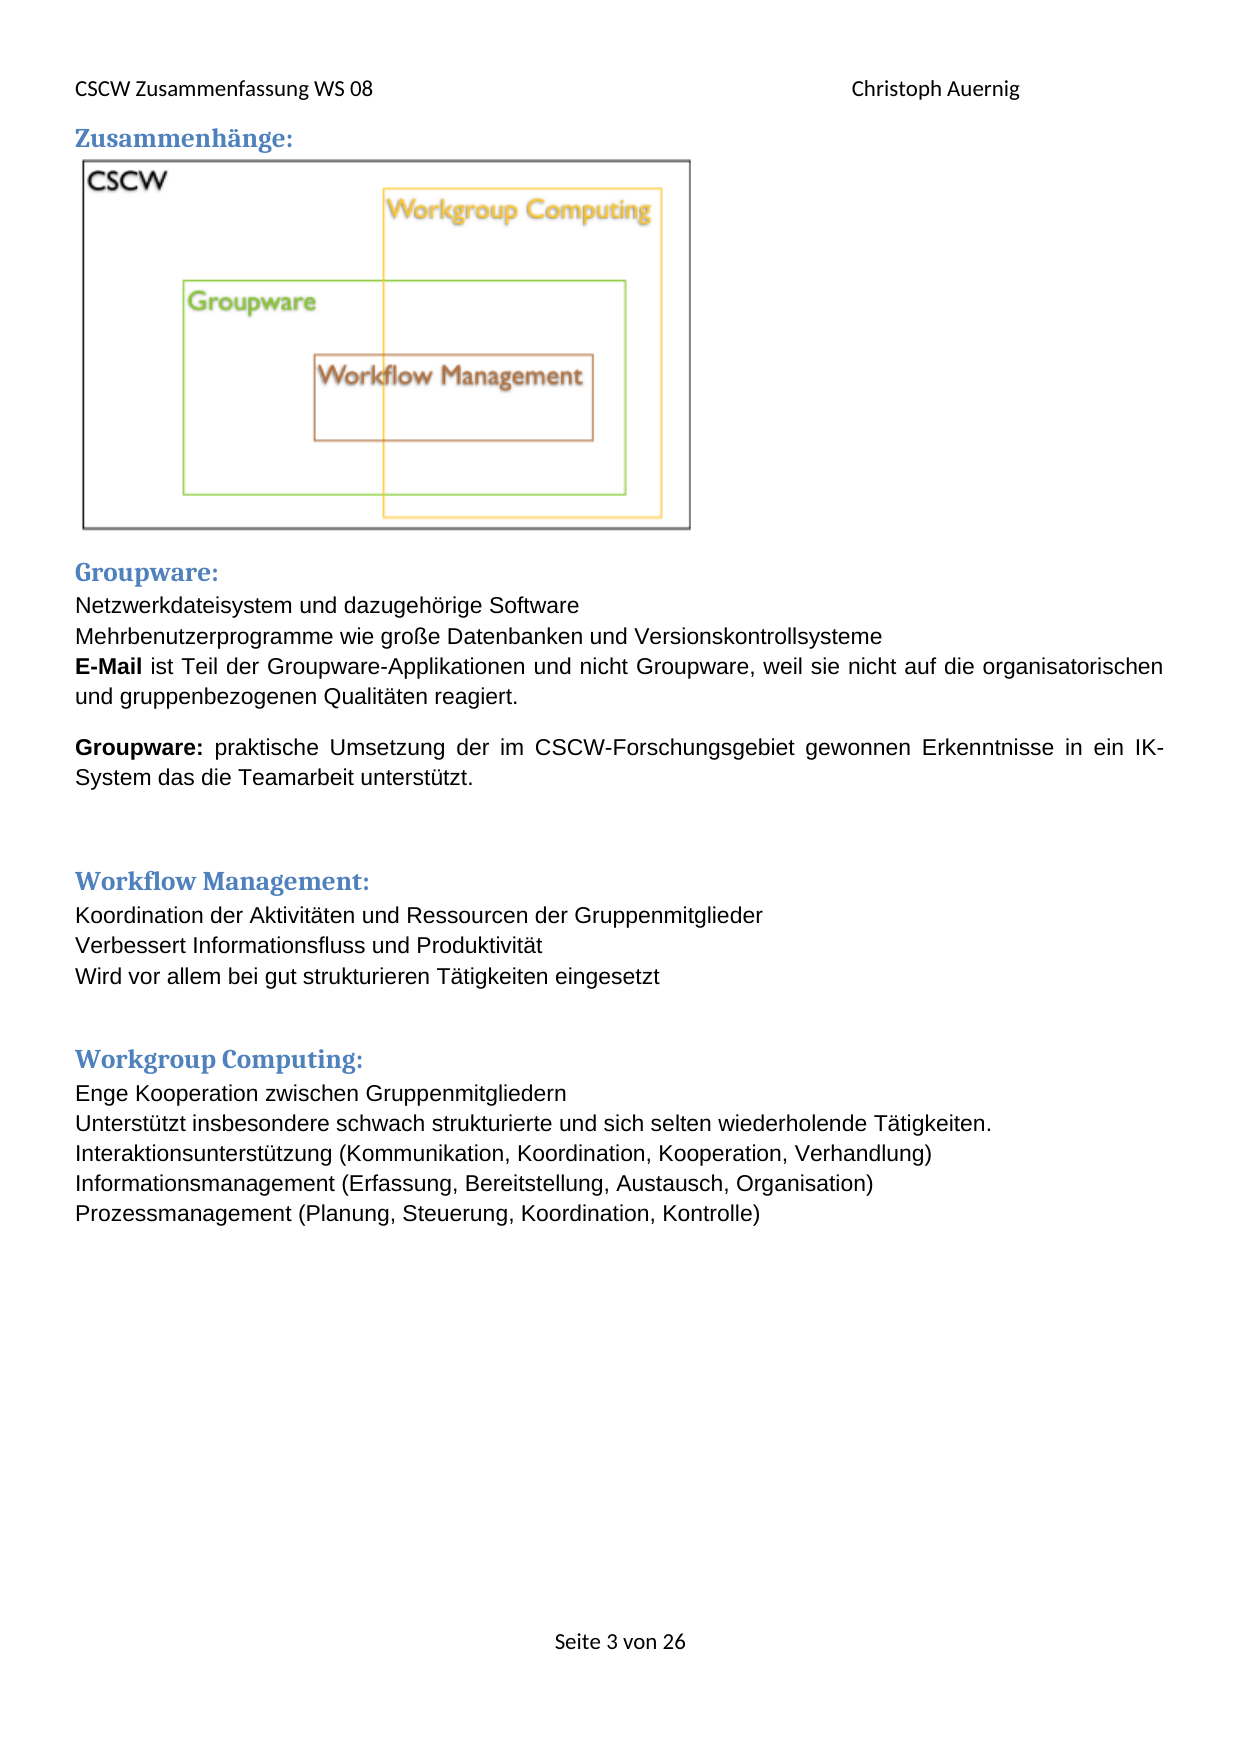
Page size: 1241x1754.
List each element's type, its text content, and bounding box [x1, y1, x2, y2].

subtitle Workflow Management: [75, 866, 1165, 898]
text Unterstützt insbesondere schwach strukturierte und sich selten wiederholende Tätigkeiten. [75, 1110, 1165, 1136]
subtitle Zusammenhänge: [75, 123, 1165, 154]
text E-Mail ist Teil der Groupware-Applikationen und nicht Groupware, weil sie nicht auf die organisatorischen und gruppenbezogenen Qualitäten reagiert. [75, 653, 1165, 709]
text Wird vor allem bei gut strukturieren Tätigkeiten eingesetzt [75, 963, 1165, 989]
text Verbessert Informationsfluss und Produktivität [75, 932, 1165, 959]
text Groupware: praktische Umsetzung der im CSCW-Forschungsgebiet gewonnen Erkenntnisse in ein IK-System das die Teamarbeit unterstützt. [75, 734, 1165, 791]
text Interaktionsunterstützung (Kommunikation, Koordination, Kooperation, Verhandlung) [75, 1140, 1165, 1166]
picture [75, 158, 691, 532]
text Informationsmanagement (Erfassung, Bereitstellung, Austausch, Organisation) [75, 1170, 1165, 1197]
text Mehrbenutzerprogramme wie große Datenbanken und Versionskontrollsysteme [75, 623, 1165, 649]
text Koordination der Aktivitäten und Ressourcen der Gruppenmitglieder [75, 902, 1165, 928]
text Prozessmanagement (Planung, Steuerung, Koordination, Kontrolle) [75, 1200, 1165, 1227]
subtitle Workgroup Computing: [75, 1044, 1165, 1075]
text Netzwerkdateisystem und dazugehörige Software [75, 592, 1165, 619]
subtitle Groupware: [75, 557, 1165, 588]
text Enge Kooperation zwischen Gruppenmitgliedern [75, 1079, 1165, 1106]
